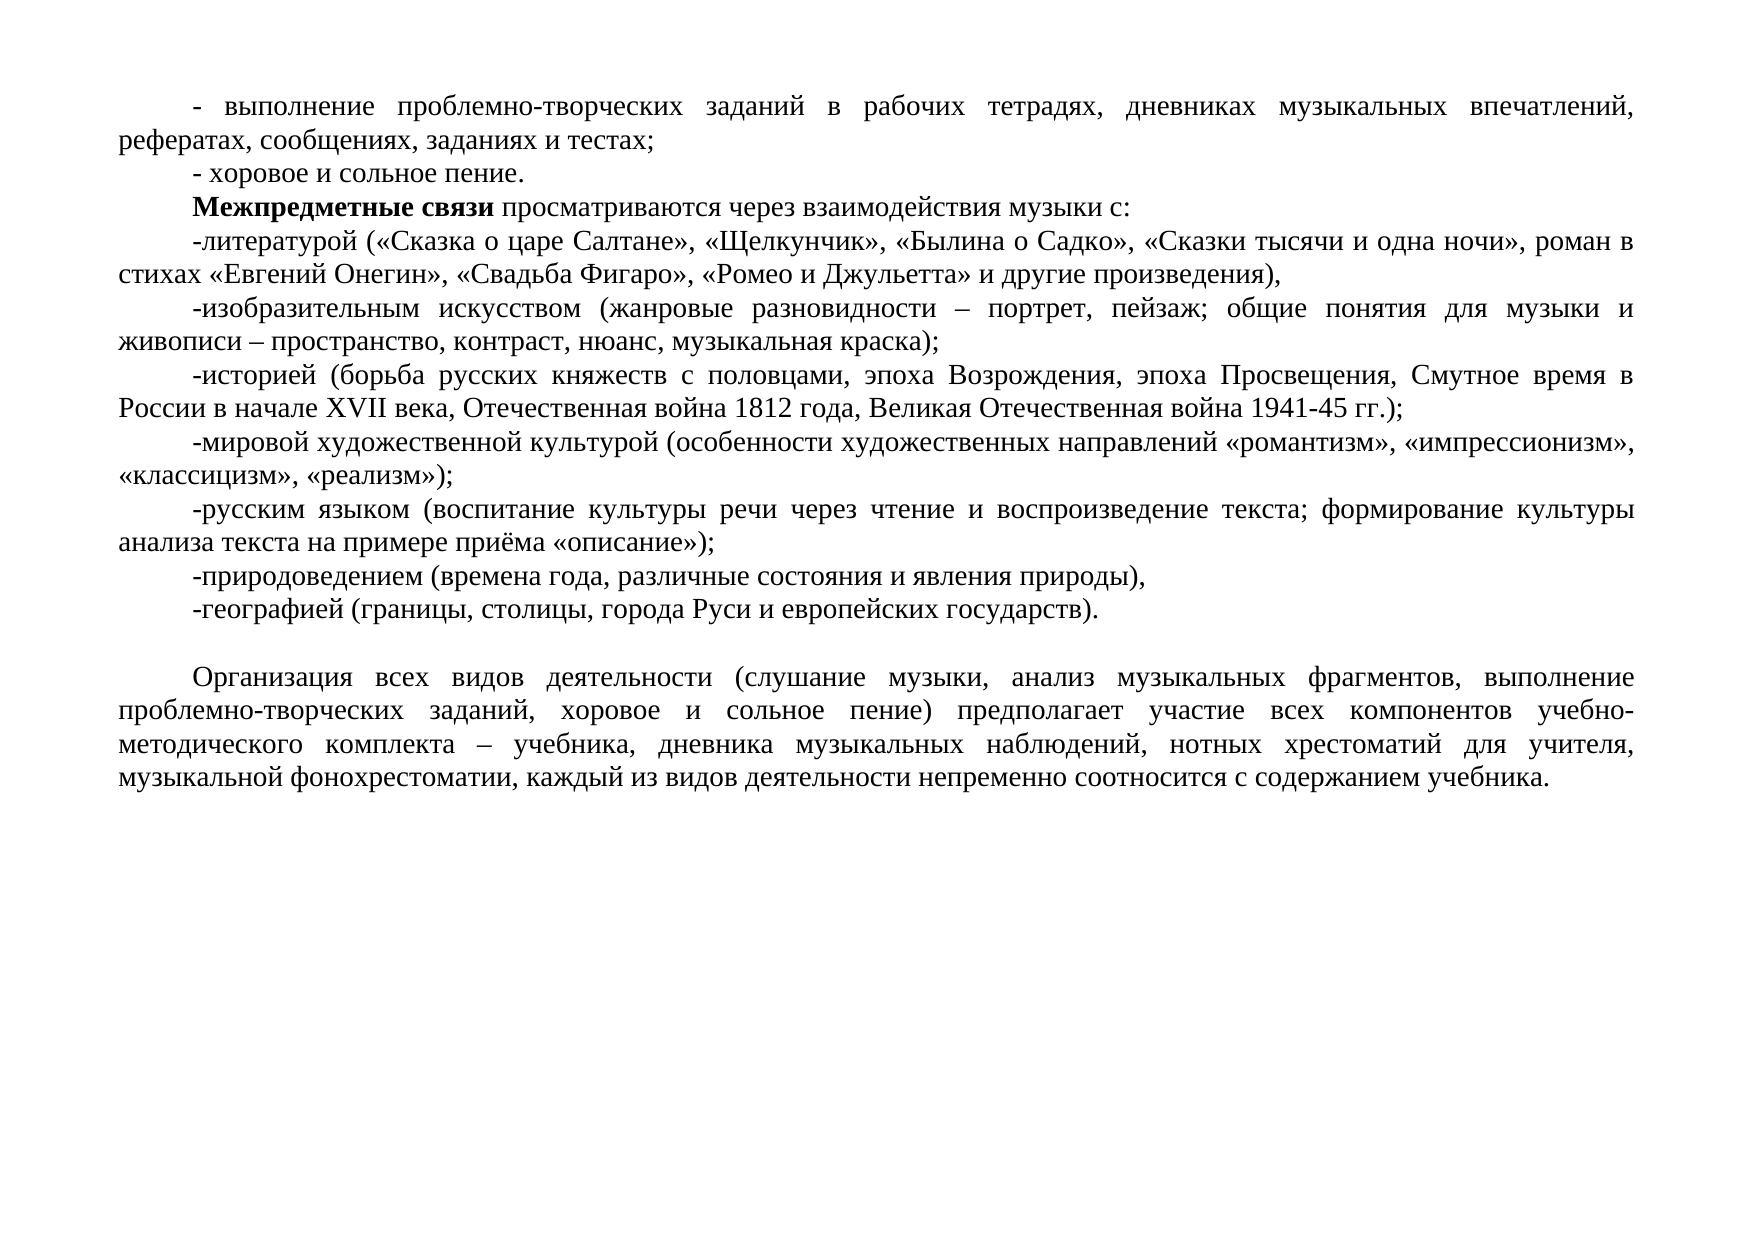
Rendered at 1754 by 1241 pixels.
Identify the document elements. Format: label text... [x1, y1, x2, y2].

text Межпредметные связи просматриваются через взаимодействия музыки с: [118, 189, 1636, 223]
text - хоровое и сольное пение. [118, 156, 1636, 189]
text -природоведением (времена года, различные состояния и явления природы), [118, 558, 1636, 592]
text -русским языком (воспитание культуры речи через чтение и воспроизведение текста; формирование культуры анализа текста на примере приёма «описание»); [118, 491, 1636, 558]
text -мировой художественной культурой (особенности художественных направлений «романтизм», «импрессионизм», «классицизм», «реализм»); [118, 424, 1636, 491]
text Организация всех видов деятельности (слушание музыки, анализ музыкальных фрагментов, выполнение проблемно-творческих заданий, хоровое и сольное пение) предполагает участие всех компонентов учебно-методического комплекта – учебника, дневника музыкальных наблюдений, нотных хрестоматий для учителя, музыкальной фонохрестоматии, каждый из видов деятельности непременно соотносится с содержанием учебника. [118, 659, 1636, 793]
text -литературой («Сказка о царе Салтане», «Щелкунчик», «Былина о Садко», «Сказки тысячи и одна ночи», роман в стихах «Евгений Онегин», «Свадьба Фигаро», «Ромео и Джульетта» и другие произведения), [118, 223, 1636, 290]
text -историей (борьба русских княжеств с половцами, эпоха Возрождения, эпоха Просвещения, Смутное время в России в начале XVII века, Отечественная война 1812 года, Великая Отечественная война 1941-45 гг.); [118, 357, 1636, 424]
text -изобразительным искусством (жанровые разновидности – портрет, пейзаж; общие понятия для музыки и живописи – пространство, контраст, нюанс, музыкальная краска); [118, 290, 1636, 357]
text -географией (границы, столицы, города Руси и европейских государств). [118, 592, 1636, 625]
text - выполнение проблемно-творческих заданий в рабочих тетрадях, дневниках музыкальных впечатлений, рефератах, сообщениях, заданиях и тестах; [118, 88, 1636, 156]
